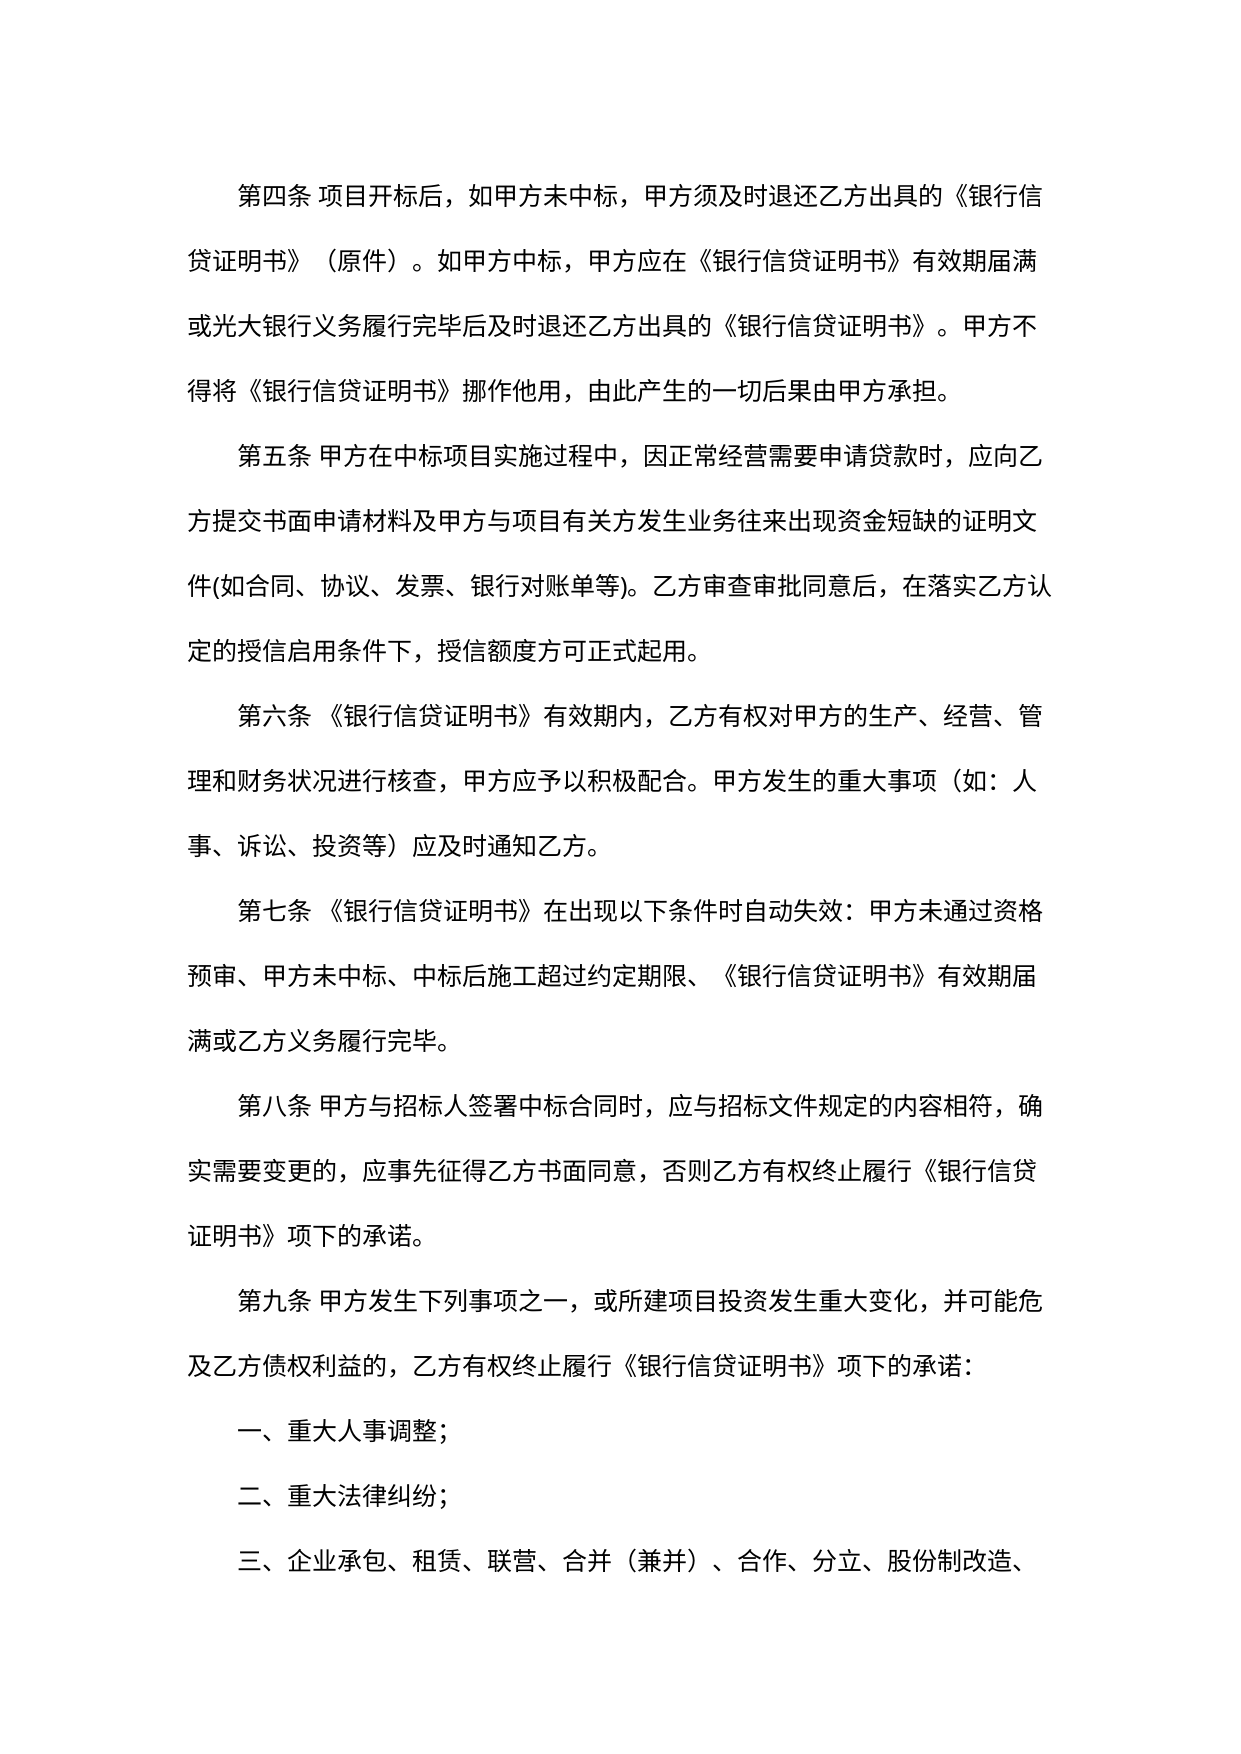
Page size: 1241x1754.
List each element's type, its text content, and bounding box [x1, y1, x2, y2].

text 第八条 甲方与招标人签署中标合同时，应与招标文件规定的内容相符，确实需要变更的，应事先征得乙方书面同意，否则乙方有权终止履行《银行信贷证明书》项下的承诺。 [187, 1072, 1053, 1267]
text 二、重大法律纠纷； [187, 1462, 1053, 1527]
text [187, 1527, 1053, 1592]
text 第六条 《银行信贷证明书》有效期内，乙方有权对甲方的生产、经营、管理和财务状况进行核查，甲方应予以积极配合。甲方发生的重大事项（如：人事、诉讼、投资等）应及时通知乙方。 [187, 682, 1053, 877]
text 第七条 《银行信贷证明书》在出现以下条件时自动失效：甲方未通过资格预审、甲方未中标、中标后施工超过约定期限、《银行信贷证明书》有效期届满或乙方义务履行完毕。 [187, 877, 1053, 1072]
text 第四条 项目开标后，如甲方未中标，甲方须及时退还乙方出具的《银行信贷证明书》（原件）。如甲方中标，甲方应在《银行信贷证明书》有效期届满或光大银行义务履行完毕后及时退还乙方出具的《银行信贷证明书》。甲方不得将《银行信贷证明书》挪作他用，由此产生的一切后果由甲方承担。 [187, 162, 1053, 422]
text 第五条 甲方在中标项目实施过程中，因正常经营需要申请贷款时，应向乙方提交书面申请材料及甲方与项目有关方发生业务往来出现资金短缺的证明文件(如合同、协议、发票、银行对账单等)。乙方审查审批同意后，在落实乙方认定的授信启用条件下，授信额度方可正式起用。 [187, 422, 1053, 682]
text 一、重大人事调整； [187, 1397, 1053, 1462]
text 第九条 甲方发生下列事项之一，或所建项目投资发生重大变化，并可能危及乙方债权利益的，乙方有权终止履行《银行信贷证明书》项下的承诺： [187, 1267, 1053, 1397]
